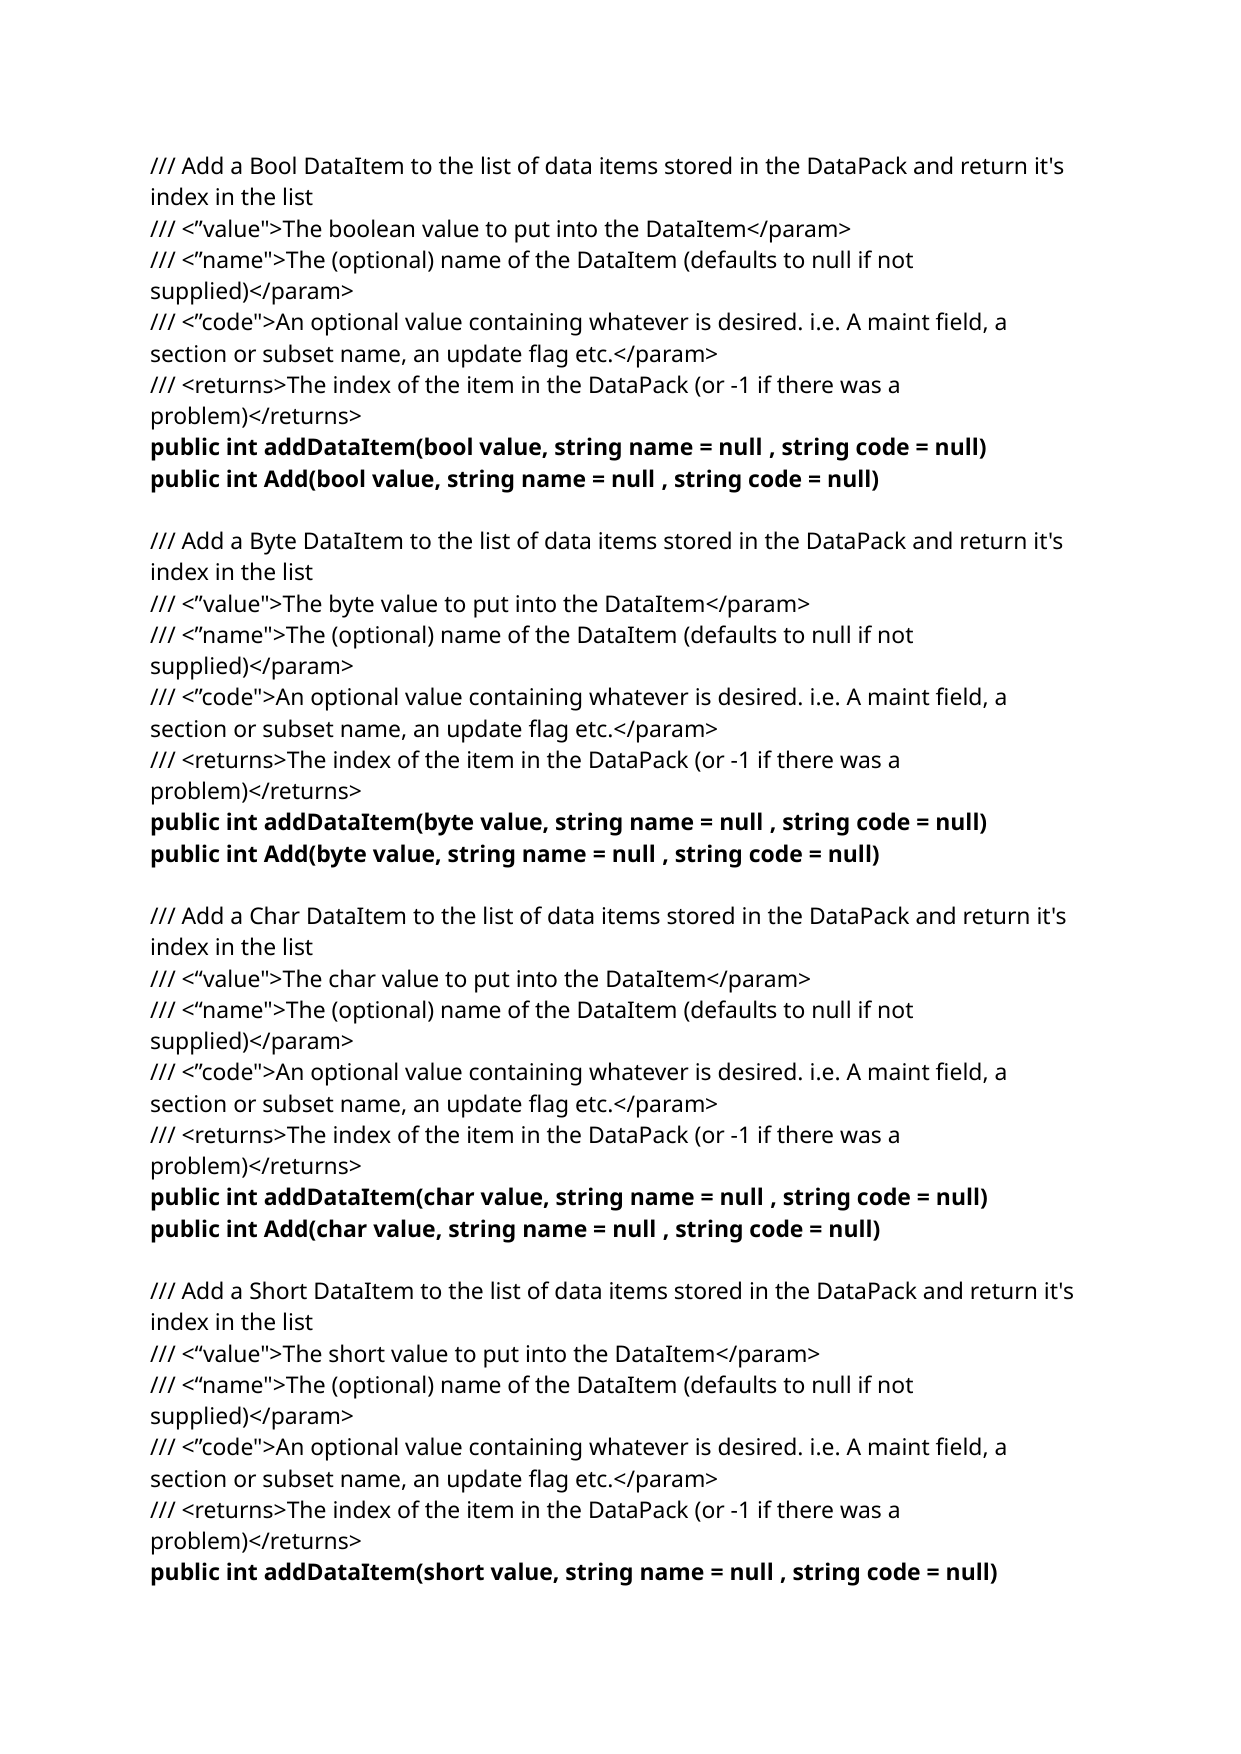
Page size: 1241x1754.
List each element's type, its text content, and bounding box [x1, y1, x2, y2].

text public int Add(char value, string name = null , string code = null) [150, 1212, 1090, 1244]
text public int addDataItem(byte value, string name = null , string code = null) [150, 806, 1090, 837]
text /// <”code">An optional value containing whatever is desired. i.e. A maint field, a section or subset name, an update flag etc.</param> [150, 1431, 1090, 1494]
text /// <”name">The (optional) name of the DataItem (defaults to null if not supplied)</param> [150, 619, 1090, 681]
text /// Add a Short DataItem to the list of data items stored in the DataPack and return it's index in the list [150, 1275, 1090, 1337]
text /// <”code">An optional value containing whatever is desired. i.e. A maint field, a section or subset name, an update flag etc.</param> [150, 681, 1090, 744]
text public int Add(byte value, string name = null , string code = null) [150, 837, 1090, 869]
text /// Add a Byte DataItem to the list of data items stored in the DataPack and return it's index in the list [150, 525, 1090, 587]
text public int addDataItem(char value, string name = null , string code = null) [150, 1181, 1090, 1212]
text public int addDataItem(short value, string name = null , string code = null) [150, 1556, 1090, 1587]
text /// <“name">The (optional) name of the DataItem (defaults to null if not supplied)</param> [150, 1369, 1090, 1431]
text /// <returns>The index of the item in the DataPack (or -1 if there was a problem)</returns> [150, 1494, 1090, 1556]
text /// <”code">An optional value containing whatever is desired. i.e. A maint field, a section or subset name, an update flag etc.</param> [150, 1056, 1090, 1119]
text /// <”value">The byte value to put into the DataItem</param> [150, 587, 1090, 619]
text /// <“value">The short value to put into the DataItem</param> [150, 1337, 1090, 1369]
text /// <”name">The (optional) name of the DataItem (defaults to null if not supplied)</param> [150, 244, 1090, 306]
text /// <returns>The index of the item in the DataPack (or -1 if there was a problem)</returns> [150, 369, 1090, 431]
text /// Add a Char DataItem to the list of data items stored in the DataPack and return it's index in the list [150, 900, 1090, 962]
text /// <returns>The index of the item in the DataPack (or -1 if there was a problem)</returns> [150, 1119, 1090, 1181]
text /// <”value">The boolean value to put into the DataItem</param> [150, 212, 1090, 244]
text /// Add a Bool DataItem to the list of data items stored in the DataPack and return it's index in the list [150, 150, 1090, 212]
text public int addDataItem(bool value, string name = null , string code = null) [150, 431, 1090, 462]
text /// <“value">The char value to put into the DataItem</param> [150, 962, 1090, 994]
text public int Add(bool value, string name = null , string code = null) [150, 462, 1090, 494]
text /// <returns>The index of the item in the DataPack (or -1 if there was a problem)</returns> [150, 744, 1090, 806]
text /// <“name">The (optional) name of the DataItem (defaults to null if not supplied)</param> [150, 994, 1090, 1056]
text /// <”code">An optional value containing whatever is desired. i.e. A maint field, a section or subset name, an update flag etc.</param> [150, 306, 1090, 369]
